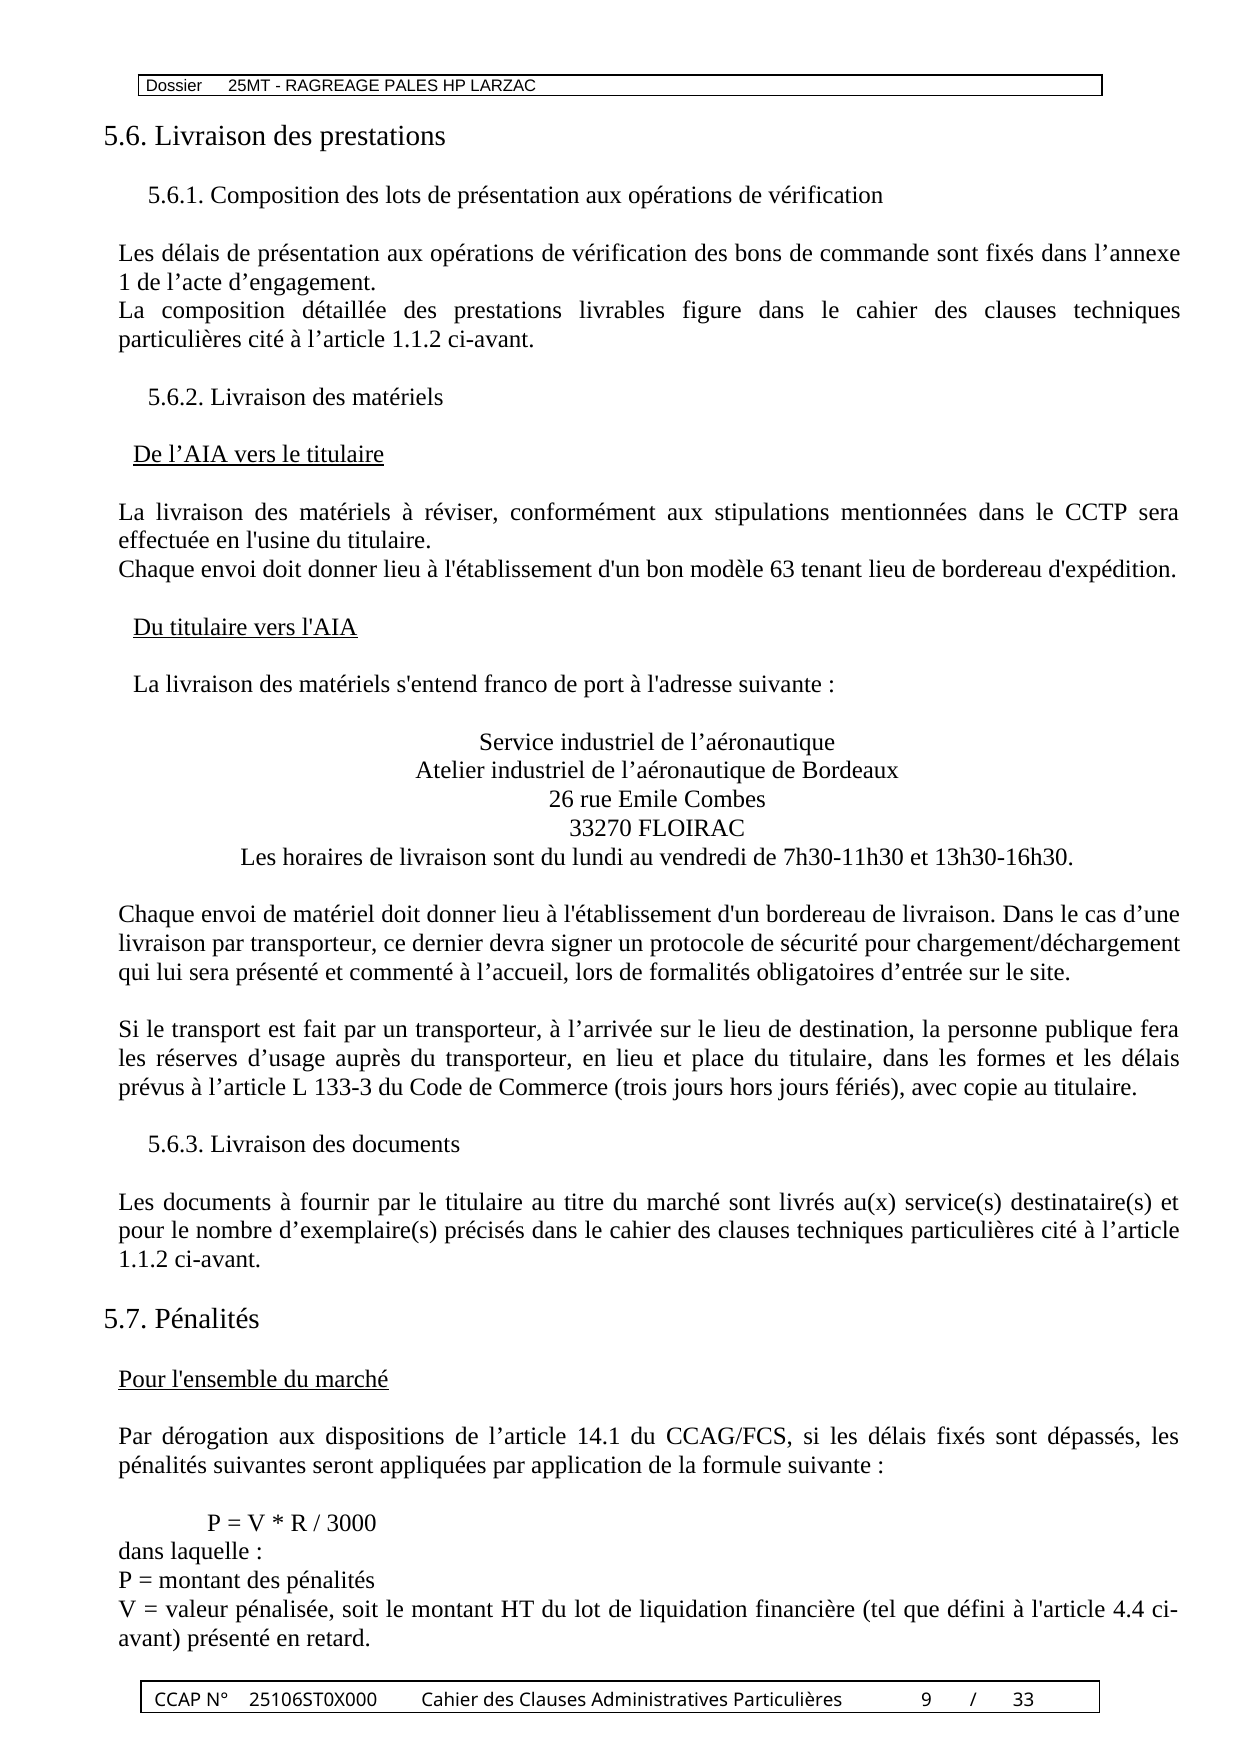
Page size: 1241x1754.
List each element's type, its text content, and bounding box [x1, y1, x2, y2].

text Du titulaire vers l'AIA [133, 612, 1181, 640]
text Par dérogation aux dispositions de l’article 14.1 du CCAG/FCS, si les délais fixés sont dépassés, les pénalités suivantes seront appliquées par application de la formule suivante : [118, 1421, 1181, 1479]
text Les documents à fournir par le titulaire au titre du marché sont livrés au(x) service(s) destinataire(s) et pour le nombre d’exemplaire(s) précisés dans le cahier des clauses techniques particulières cité à l’article 1.1.2 ci-avant. [118, 1187, 1181, 1273]
text P = montant des pénalités [118, 1565, 1181, 1594]
text P = V * R / 3000 [192, 1508, 1181, 1536]
text 33270 FLOIRAC [133, 813, 1181, 842]
text Livraison des documents [148, 1129, 1181, 1158]
text Livraison des matériels [148, 382, 1181, 410]
text La livraison des matériels à réviser, conformément aux stipulations mentionnées dans le CCTP sera effectuée en l'usine du titulaire. [118, 497, 1181, 554]
text La composition détaillée des prestations livrables figure dans le cahier des clauses techniques particulières cité à l’article 1.1.2 ci-avant. [118, 295, 1181, 353]
text La livraison des matériels s'entend franco de port à l'adresse suivante : [133, 669, 1181, 698]
text Les délais de présentation aux opérations de vérification des bons de commande sont fixés dans l’annexe 1 de l’acte d’engagement. [118, 238, 1181, 295]
text 26 rue Emile Combes [133, 784, 1181, 813]
text Chaque envoi de matériel doit donner lieu à l'établissement d'un bordereau de livraison. Dans le cas d’une livraison par transporteur, ce dernier devra signer un protocole de sécurité pour chargement/déchargement qui lui sera présenté et commenté à l’accueil, lors de formalités obligatoires d’entrée sur le site. [118, 899, 1181, 985]
text Si le transport est fait par un transporteur, à l’arrivée sur le lieu de destination, la personne publique fera les réserves d’usage auprès du transporteur, en lieu et place du titulaire, dans les formes et les délais prévus à l’article L 133-3 du Code de Commerce (trois jours hors jours fériés), avec copie au titulaire. [118, 1014, 1181, 1100]
text Pénalités [103, 1302, 1181, 1335]
text dans laquelle : [118, 1536, 1181, 1565]
text V = valeur pénalisée, soit le montant HT du lot de liquidation financière (tel que défini à l'article 4.4 ci-avant) présenté en retard. [118, 1594, 1181, 1651]
text Atelier industriel de l’aéronautique de Bordeaux [133, 755, 1181, 784]
text Pour l'ensemble du marché [118, 1364, 1181, 1393]
text Composition des lots de présentation aux opérations de vérification [148, 180, 1181, 209]
text De l’AIA vers le titulaire [133, 439, 1181, 468]
text Service industriel de l’aéronautique [133, 727, 1181, 755]
text Chaque envoi doit donner lieu à l'établissement d'un bon modèle 63 tenant lieu de bordereau d'expédition. [118, 554, 1181, 583]
text Les horaires de livraison sont du lundi au vendredi de 7h30-11h30 et 13h30-16h30. [133, 842, 1181, 870]
text Livraison des prestations [103, 118, 1181, 152]
